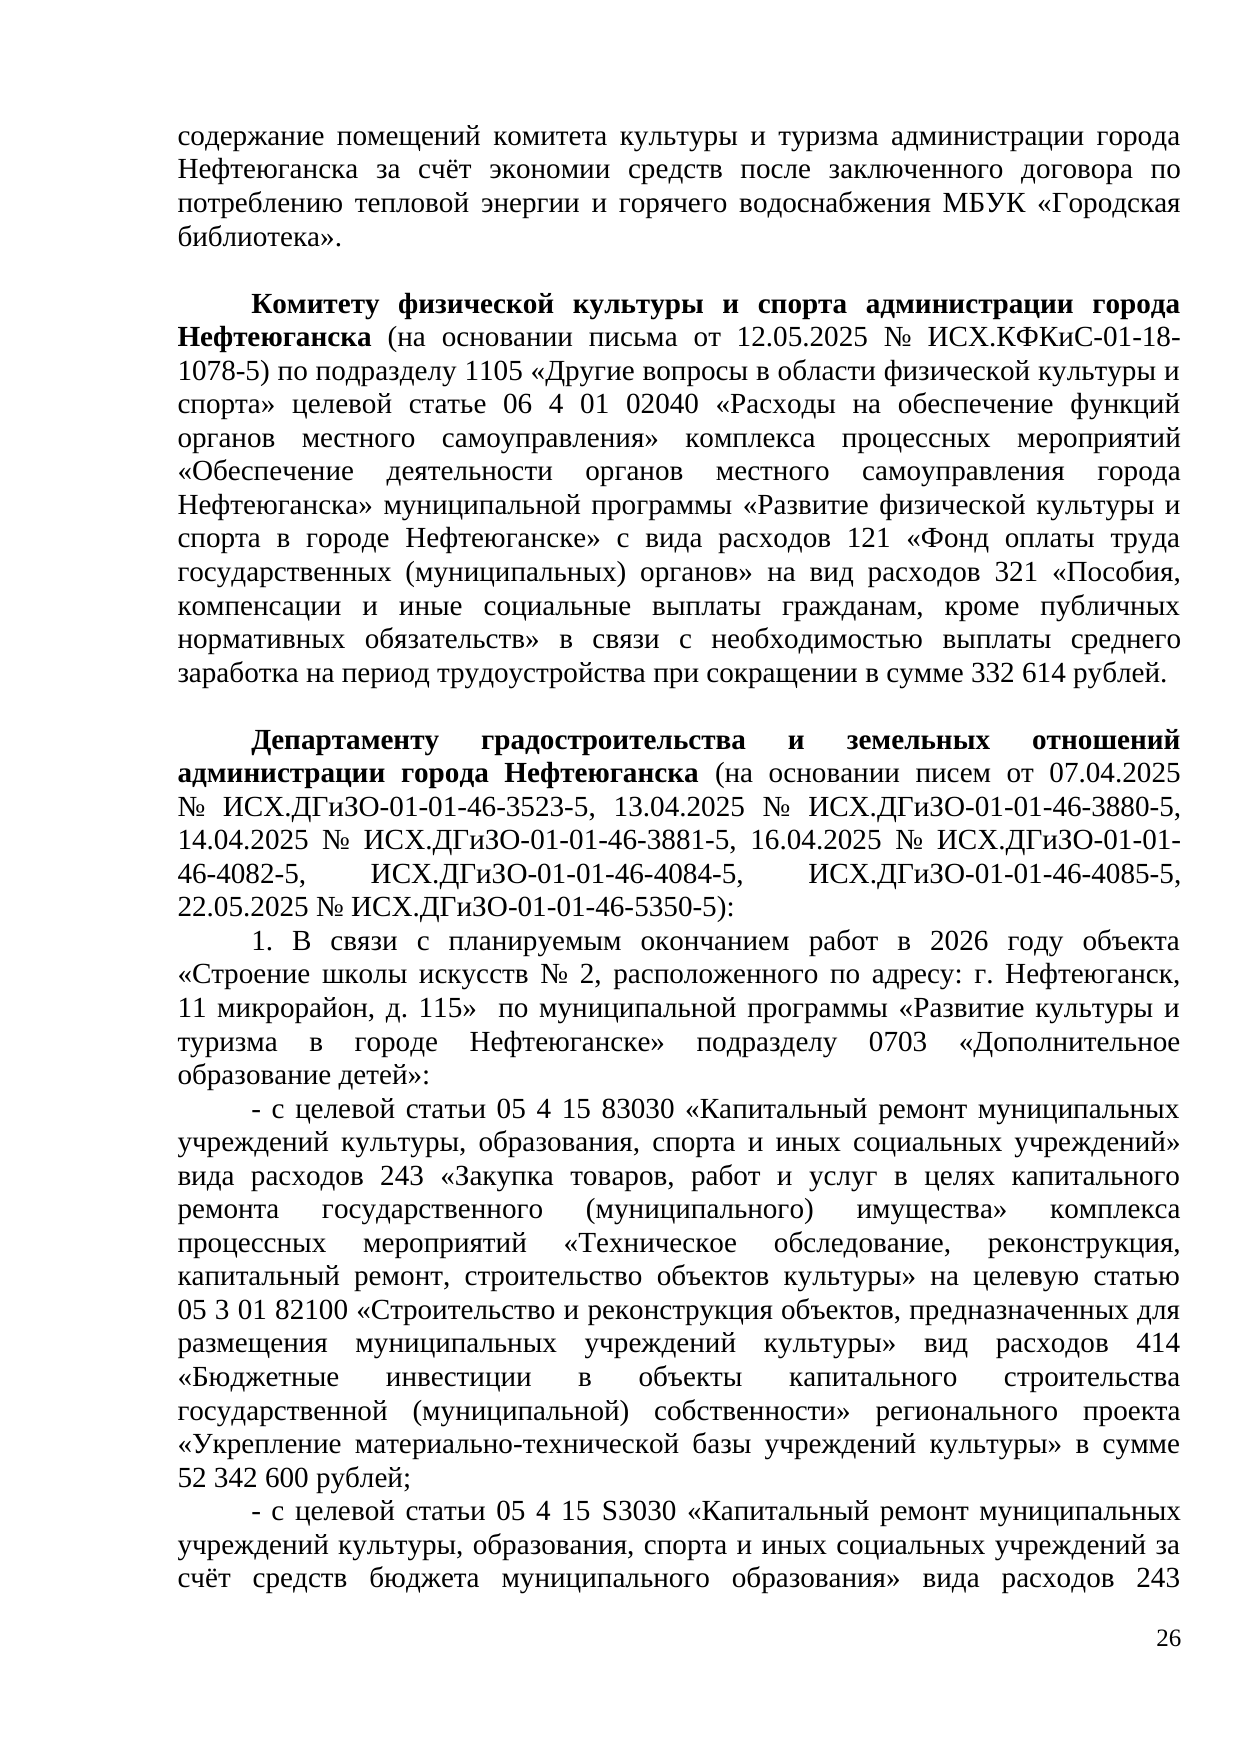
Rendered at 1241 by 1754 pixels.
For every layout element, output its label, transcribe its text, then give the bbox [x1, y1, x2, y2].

text - с целевой статьи 05 4 15 83030 «Капитальный ремонт муниципальных учреждений культуры, образования, спорта и иных социальных учреждений» вида расходов 243 «Закупка товаров, работ и услуг в целях капитального ремонта государственного (муниципального) имущества» комплекса процессных мероприятий «Техническое обследование, реконструкция, капитальный ремонт, строительство объектов культуры» на целевую статью 05 3 01 82100 «Строительство и реконструкция объектов, предназначенных для размещения муниципальных учреждений культуры» вид расходов 414 «Бюджетные инвестиции в объекты капитального строительства государственной (муниципальной) собственности» регионального проекта «Укрепление материально-технической базы учреждений культуры» в сумме 52 342 600 рублей; [177, 1091, 1181, 1493]
text Комитету физической культуры и спорта администрации города Нефтеюганска (на основании письма от 12.05.2025 № ИСХ.КФКиС-01-18-1078-5) по подразделу 1105 «Другие вопросы в области физической культуры и спорта» целевой статье 06 4 01 02040 «Расходы на обеспечение функций органов местного самоуправления» комплекса процессных мероприятий «Обеспечение деятельности органов местного самоуправления города Нефтеюганска» муниципальной программы «Развитие физической культуры и спорта в городе Нефтеюганске» с вида расходов 121 «Фонд оплаты труда государственных (муниципальных) органов» на вид расходов 321 «Пособия, компенсации и иные социальные выплаты гражданам, кроме публичных нормативных обязательств» в связи с необходимостью выплаты среднего заработка на период трудоустройства при сокращении в сумме 332 614 рублей. [177, 286, 1181, 688]
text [177, 1493, 1181, 1594]
text Департаменту градостроительства и земельных отношений администрации города Нефтеюганска (на основании писем от 07.04.2025 № ИСХ.ДГиЗО-01-01-46-3523-5, 13.04.2025 № ИСХ.ДГиЗО-01-01-46-3880-5, 14.04.2025 № ИСХ.ДГиЗО-01-01-46-3881-5, 16.04.2025 № ИСХ.ДГиЗО-01-01-46-4082-5, ИСХ.ДГиЗО-01-01-46-4084-5, ИСХ.ДГиЗО-01-01-46-4085-5, 22.05.2025 № ИСХ.ДГиЗО-01-01-46-5350-5): [177, 722, 1181, 923]
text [177, 118, 1181, 252]
text 1. В связи с планируемым окончанием работ в 2026 году объекта «Строение школы искусств № 2, расположенного по адресу: г. Нефтеюганск, 11 микрорайон, д. 115» по муниципальной программы «Развитие культуры и туризма в городе Нефтеюганске» подразделу 0703 «Дополнительное образование детей»: [177, 923, 1181, 1091]
